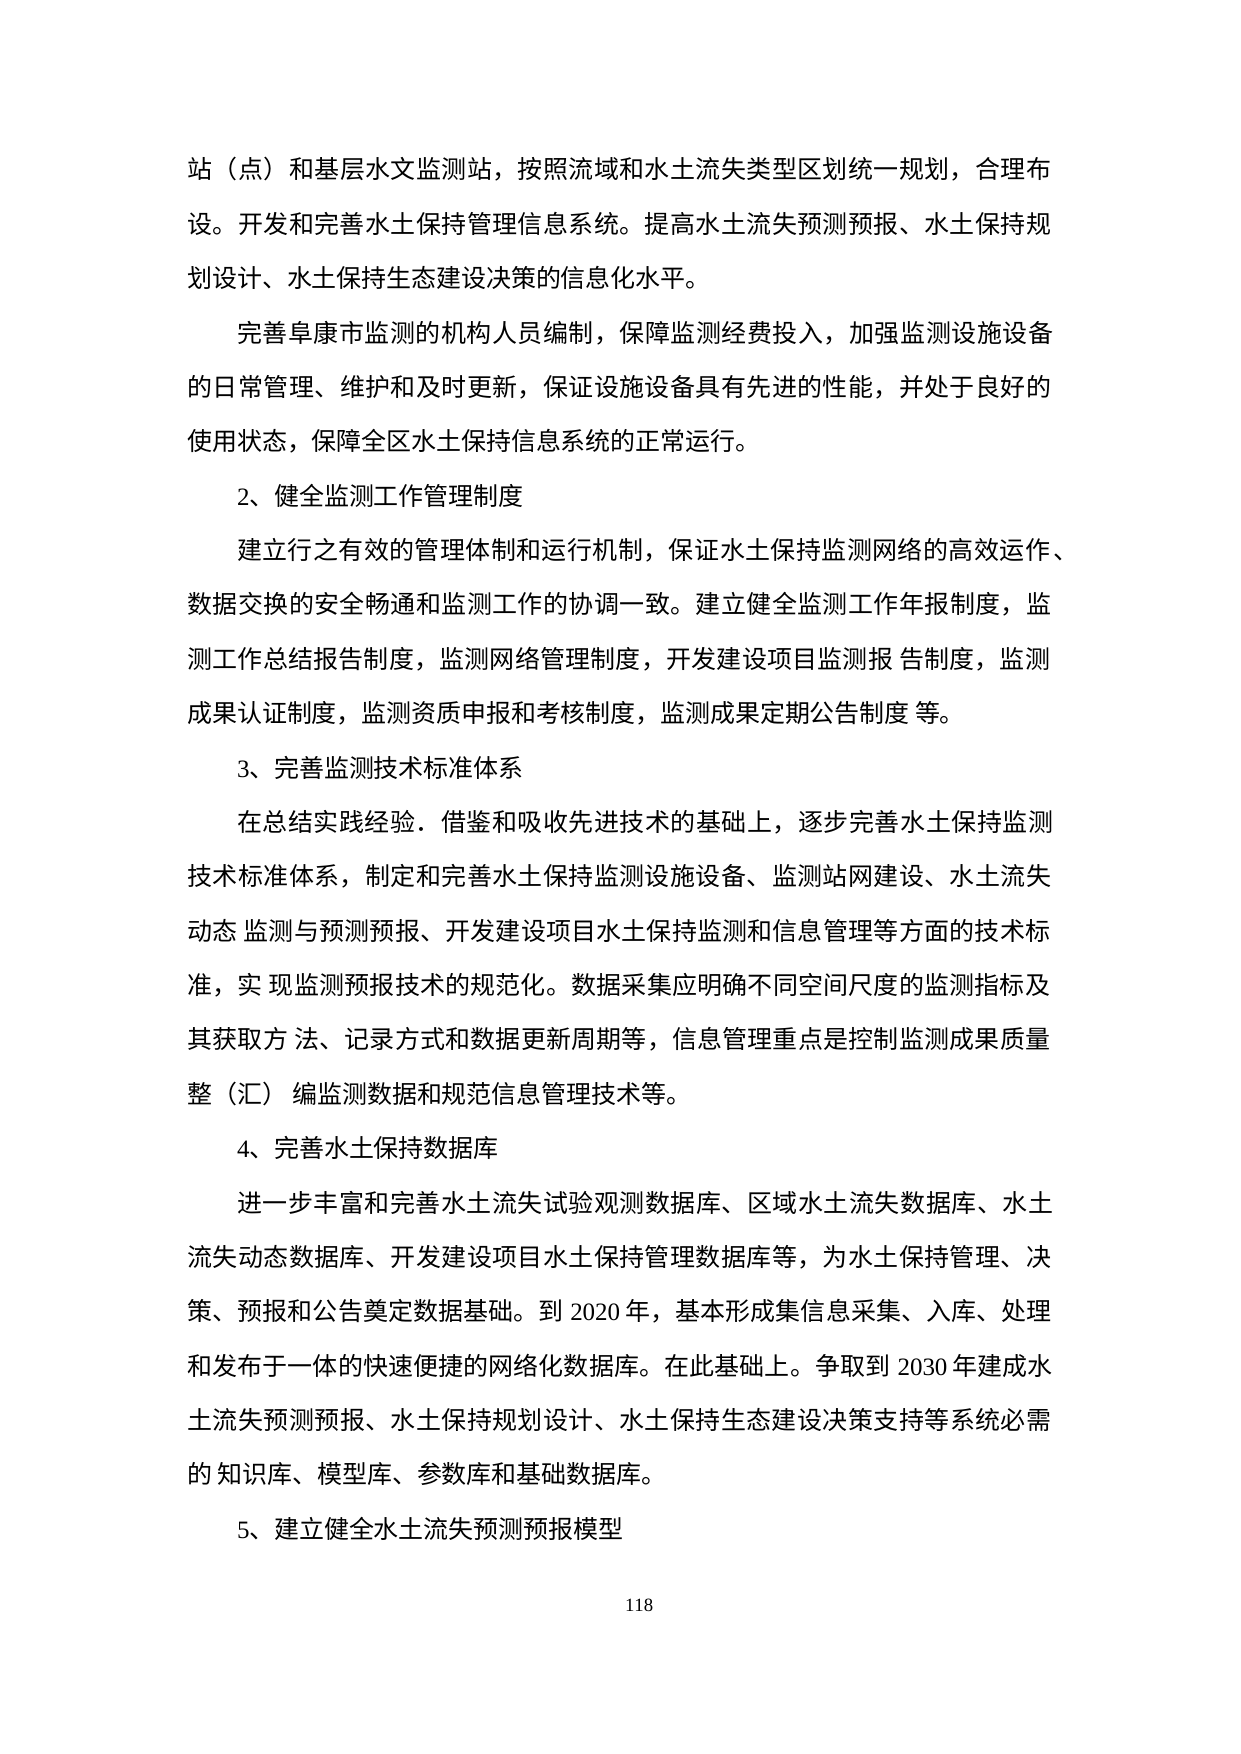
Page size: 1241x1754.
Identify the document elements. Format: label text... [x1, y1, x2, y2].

text 在总结实践经验．借鉴和吸收先进技术的基础上，逐步完善水土保持监测技术标准体系，制定和完善水土保持监测设施设备、监测站网建设、水土流失动态 监测与预测预报、开发建设项目水土保持监测和信息管理等方面的技术标准，实 现监测预报技术的规范化。数据采集应明确不同空间尺度的监测指标及其获取方 法、记录方式和数据更新周期等，信息管理重点是控制监测成果质量，整（汇） 编监测数据和规范信息管理技术等。 [187, 802, 1053, 1111]
text 5、建立健全水土流失预测预报模型 [187, 1509, 1053, 1546]
text 进一步丰富和完善水土流失试验观测数据库、区域水土流失数据库、水土流失动态数据库、开发建设项目水土保持管理数据库等，为水土保持管理、决 策、预报和公告奠定数据基础。到2020年，基本形成集信息采集、入库、处理和发布于一体的快速便捷的网络化数据库。在此基础上。争取到2030年建成水土流失预测预报、水土保持规划设计、水土保持生态建设决策支持等系统必需的 知识库、模型库、参数库和基础数据库。 [187, 1183, 1053, 1491]
text 完善阜康市监测的机构人员编制，保障监测经费投入，加强监测设施设备的日常管理、维护和及时更新，保证设施设备具有先进的性能，并处于良好的使用状态，保障全区水土保持信息系统的正常运行。 [187, 313, 1053, 458]
text 2、健全监测工作管理制度 [187, 476, 1053, 512]
text 3、完善监测技术标准体系 [187, 748, 1053, 784]
text 4、完善水土保持数据库 [187, 1129, 1053, 1165]
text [187, 150, 1053, 295]
text 建立行之有效的管理体制和运行机制，保证水土保持监测网络的高效运作、数据交换的安全畅通和监测工作的协调一致。建立健全监测工作年报制度，监测工作总结报告制度，监测网络管理制度，开发建设项目监测报 告制度，监测成果认证制度，监测资质申报和考核制度，监测成果定期公告制度 等。 [187, 531, 1053, 730]
